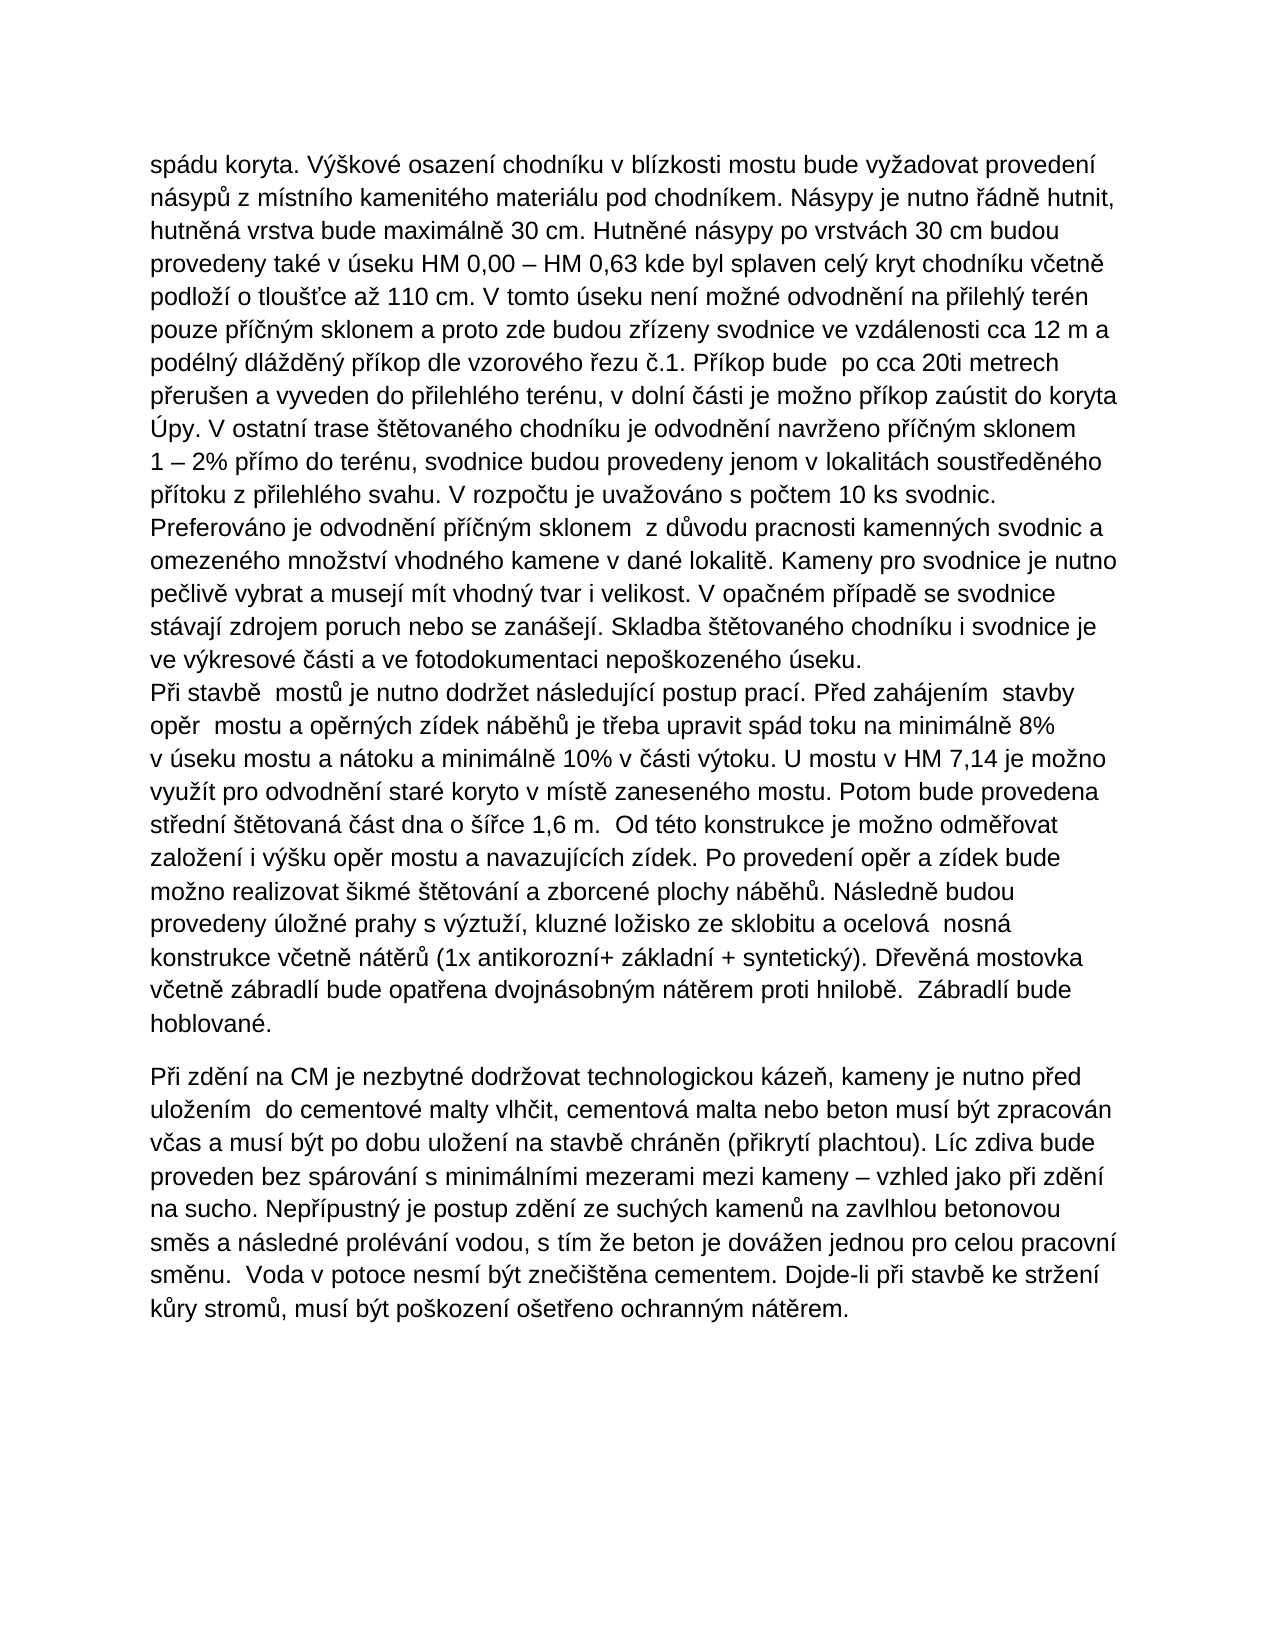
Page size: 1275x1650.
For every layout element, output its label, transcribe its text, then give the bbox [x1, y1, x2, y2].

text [150, 150, 1125, 1037]
text Při zdění na CM je nezbytné dodržovat technologickou kázeň, kameny je nutno před uložením do cementové malty vlhčit, cementová malta nebo beton musí být zpracován včas a musí být po dobu uložení na stavbě chráněn (přikrytí plachtou). Líc zdiva bude proveden bez spárování s minimálními mezerami mezi kameny – vzhled jako při zdění na sucho. Nepřípustný je postup zdění ze suchých kamenů na zavlhlou betonovou směs a následné prolévání vodou, s tím že beton je dovážen jednou pro celou pracovní směnu. Voda v potoce nesmí být znečištěna cementem. Dojde-li při stavbě ke stržení kůry stromů, musí být poškození ošetřeno ochranným nátěrem. [150, 1062, 1125, 1322]
